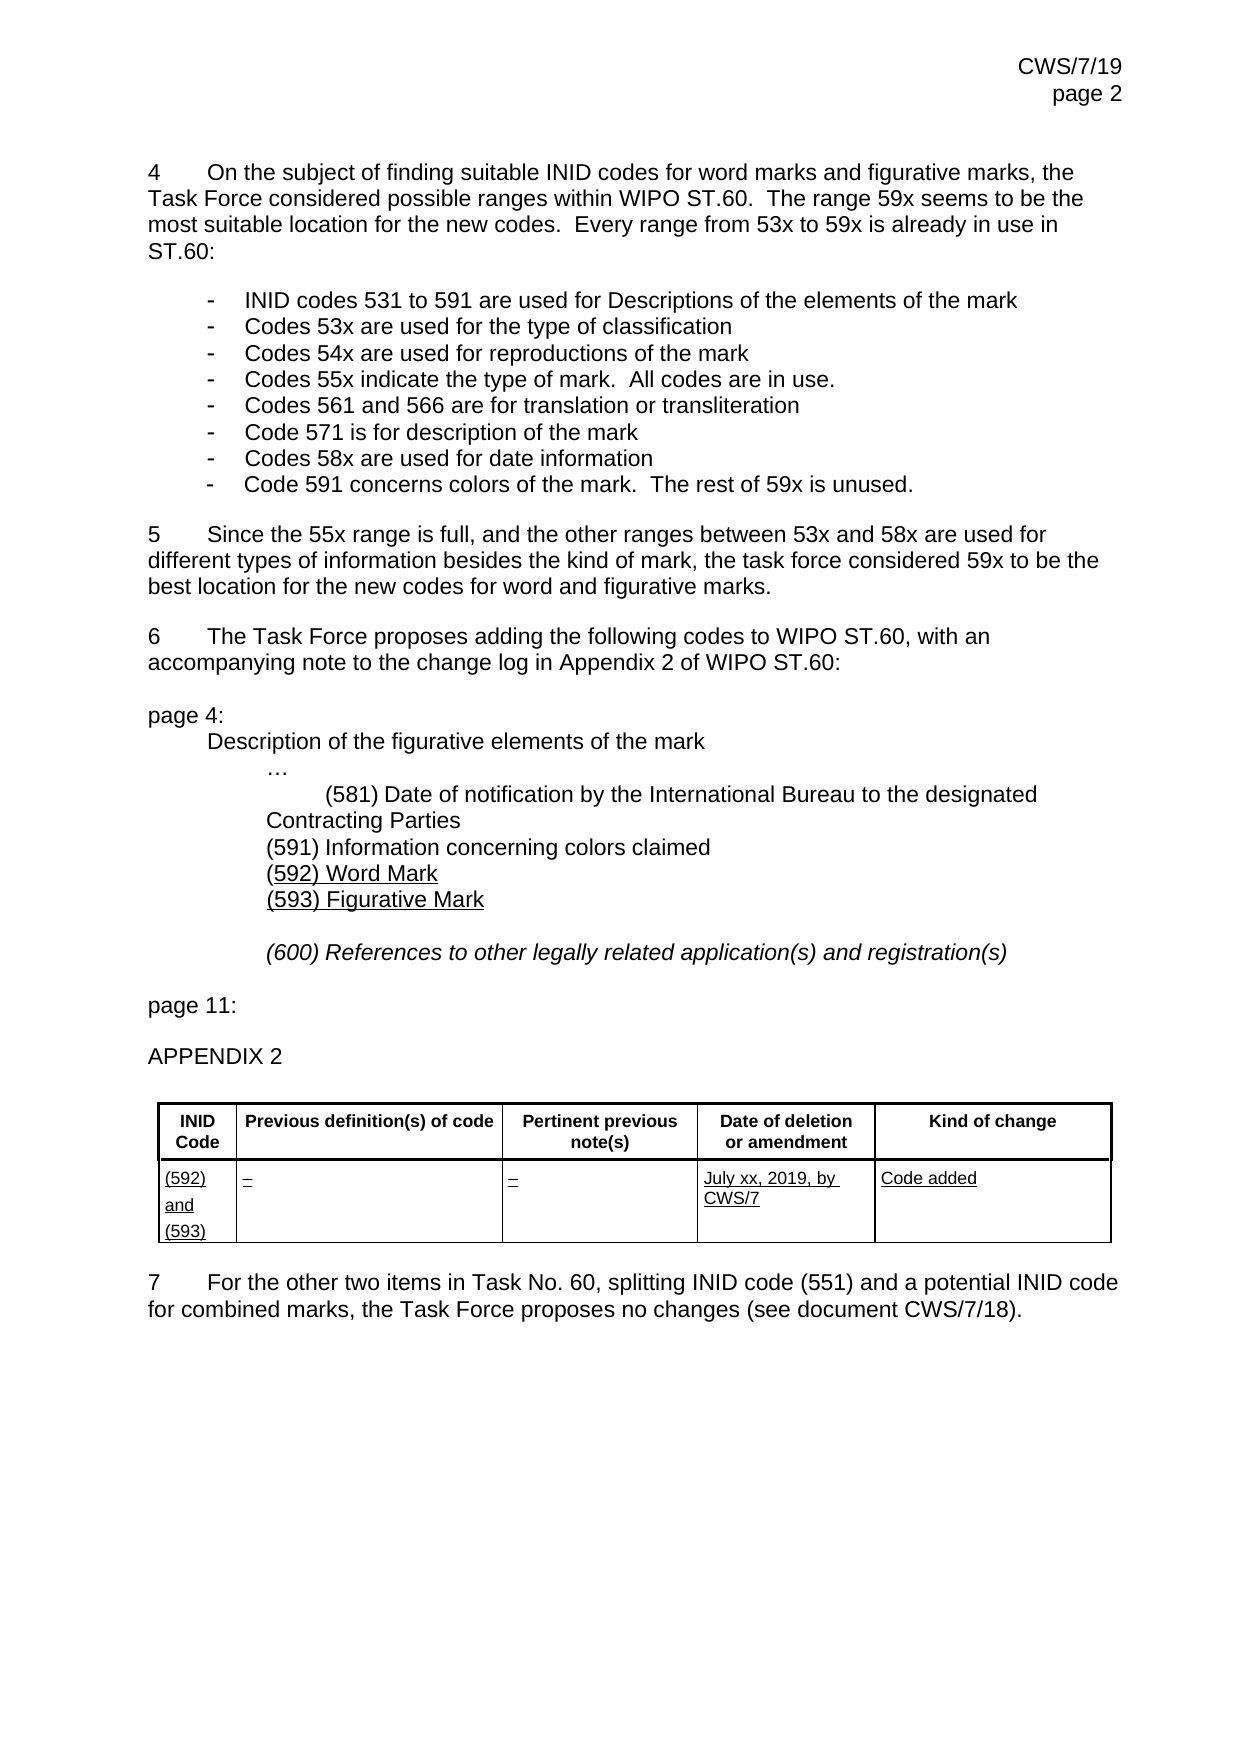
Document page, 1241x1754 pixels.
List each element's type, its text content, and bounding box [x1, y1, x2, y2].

table_cell – [237, 1161, 502, 1241]
list INID codes 531 to 591 are used for Descriptions of the elements of the mark [207, 287, 1122, 313]
table_cell – [503, 1161, 697, 1241]
table_header INID Code [160, 1105, 236, 1158]
text The Task Force proposes adding the following codes to WIPO ST.60, with an accompanying note to the change log in Appendix 2 of WIPO ST.60: [148, 623, 1122, 675]
text (593) Figurative Mark [266, 886, 1122, 912]
table_header Previous definition(s) of code [237, 1105, 502, 1158]
list Codes 58x are used for date information [207, 445, 1122, 471]
text page 4: [148, 702, 1122, 728]
list Codes 53x are used for the type of classification [207, 313, 1122, 339]
text page 11: [148, 992, 1122, 1018]
text Description of the figurative elements of the mark [207, 728, 1122, 754]
table_cell July xx, 2019, by CWS/7 [698, 1161, 874, 1241]
subtitle APPENDIX 2 [148, 1043, 1122, 1069]
list Codes 561 and 566 are for translation or transliteration [207, 392, 1122, 419]
table_cell (592) and (593) [160, 1158, 236, 1241]
text (600) References to other legally related application(s) and registration(s) [207, 939, 1122, 965]
list Code 591 concerns colors of the mark. The rest of 59x is unused. [206, 471, 1122, 498]
text For the other two items in Task No. 60, splitting INID code (551) and a potential INID code for combined marks, the Task Force proposes no changes (see document CWS/7/18). [148, 1269, 1122, 1322]
table_header Date of deletion or amendment [698, 1105, 874, 1158]
text Since the 55x range is full, and the other ranges between 53x and 58x are used for different types of information besides the kind of mark, the task force considered 59x to be the best location for the new codes for word and figurative marks. [148, 521, 1122, 600]
text (581) Date of notification by the International Bureau to the designated Contracting Parties (591) Information concerning colors claimed [266, 781, 1122, 860]
list Code 571 is for description of the mark [207, 419, 1122, 445]
text … [207, 754, 1122, 781]
text On the subject of finding suitable INID codes for word marks and figurative marks, the Task Force considered possible ranges within WIPO ST.60. The range 59x seems to be the most suitable location for the new codes. Every range from 53x to 59x is already in use in ST.60: [148, 158, 1122, 264]
table_header Pertinent previous note(s) [503, 1105, 697, 1158]
table_header Kind of change [876, 1105, 1110, 1158]
list Codes 54x are used for reproductions of the mark [207, 339, 1122, 366]
text (592) Word Mark [266, 860, 1122, 886]
table_cell Code added [876, 1158, 1110, 1241]
list Codes 55x indicate the type of mark. All codes are in use. [207, 366, 1122, 392]
